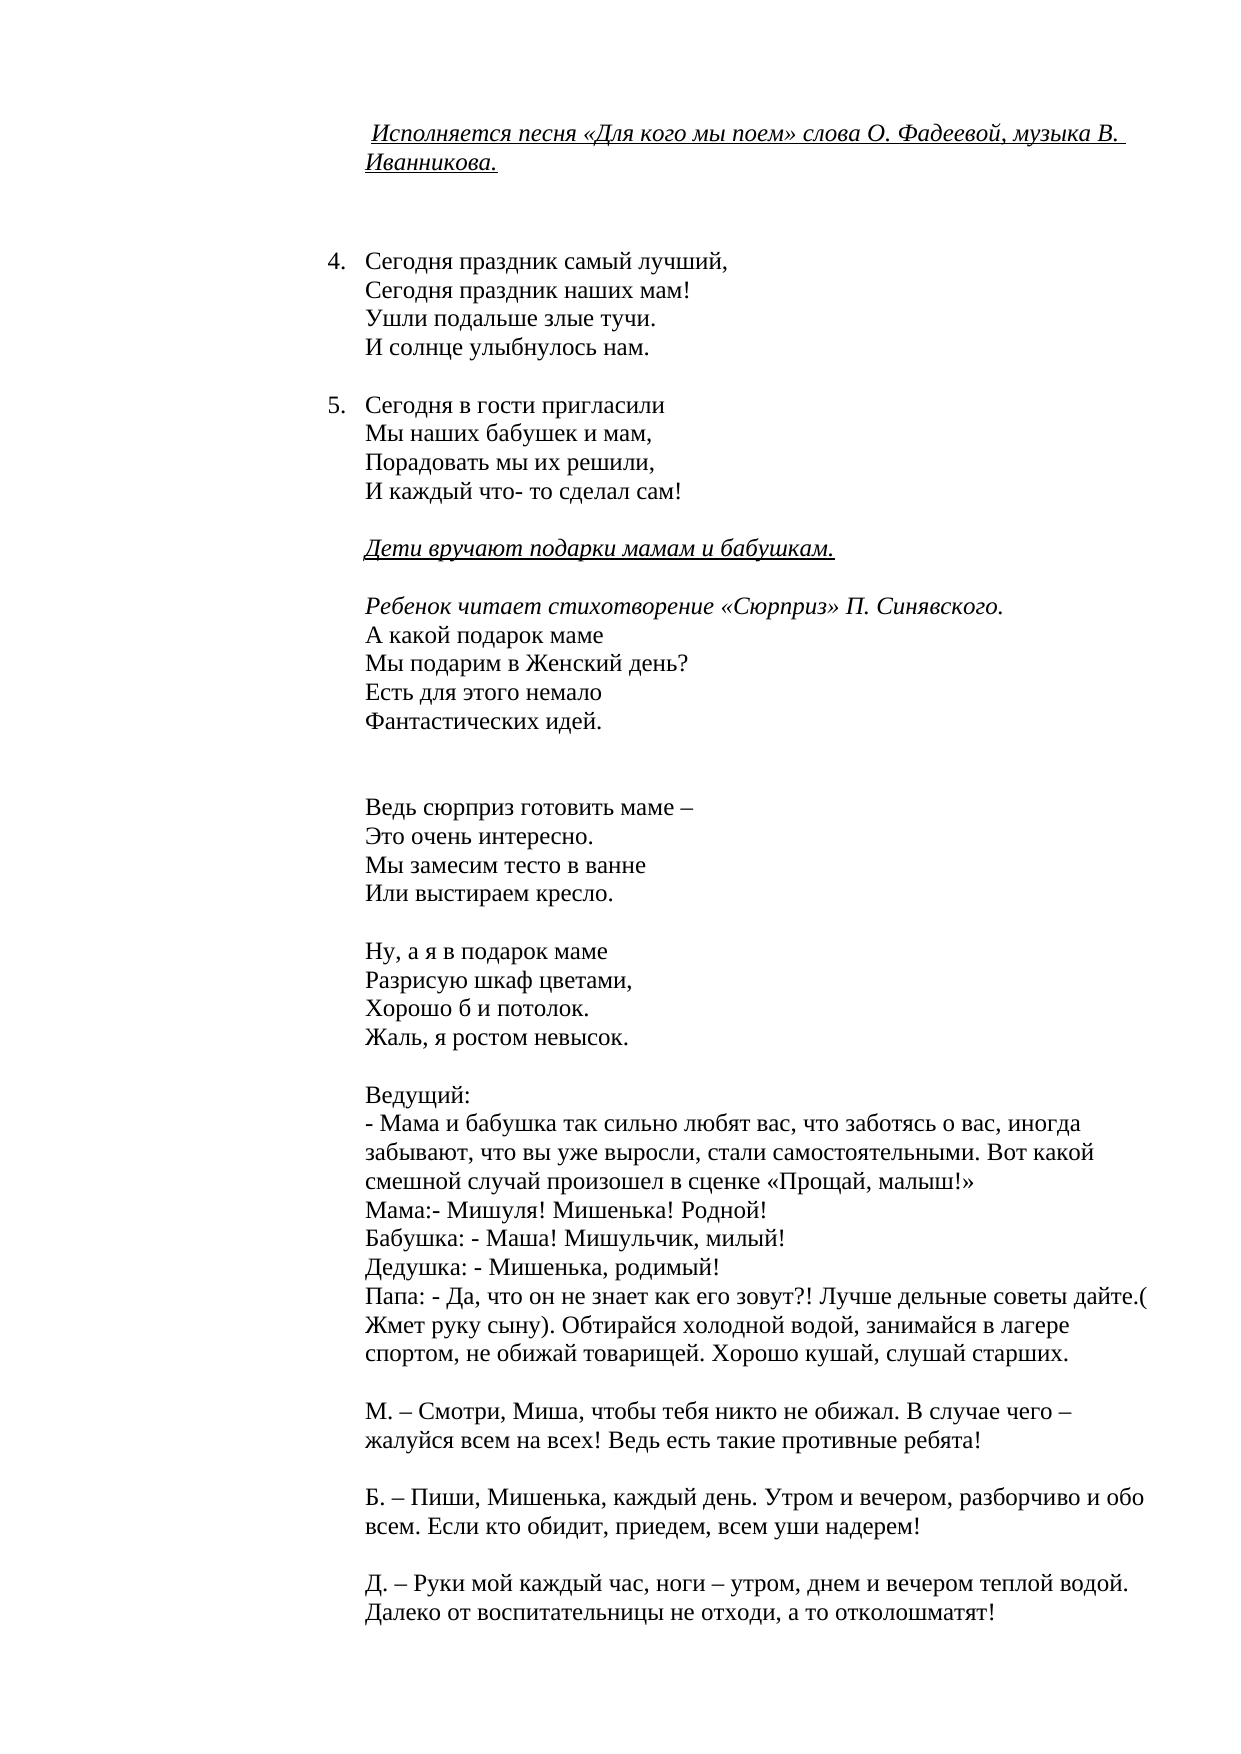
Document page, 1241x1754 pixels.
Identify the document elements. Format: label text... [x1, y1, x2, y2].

list Сегодня праздник самый лучший, [327, 246, 1152, 275]
list Это очень интересно. [365, 821, 1152, 850]
list Б. – Пиши, Мишенька, каждый день. Утром и вечером, разборчиво и обо всем. Если кто обидит, приедем, всем уши надерем! [365, 1482, 1152, 1540]
list Исполняется песня «Для кого мы поем» слова О. Фадеевой, музыка В. Иванникова. [365, 118, 1152, 176]
list А какой подарок маме [365, 620, 1152, 648]
list Ну, а я в подарок маме [365, 936, 1152, 965]
list И каждый что- то сделал сам! [365, 476, 1152, 505]
list Мы подарим в Женский день? [365, 648, 1152, 677]
list Есть для этого немало [365, 677, 1152, 706]
list Мы замесим тесто в ванне [365, 850, 1152, 878]
list Бабушка: - Маша! Мишульчик, милый! [365, 1223, 1152, 1252]
list Д. – Руки мой каждый час, ноги – утром, днем и вечером теплой водой. Далеко от воспитательницы не отходи, а то отколошматят! [365, 1568, 1152, 1626]
list Ведь сюрприз готовить маме – [365, 792, 1152, 821]
list Ушли подальше злые тучи. [365, 303, 1152, 332]
list Сегодня праздник наших мам! [365, 275, 1152, 303]
list Дети вручают подарки мамам и бабушкам. [365, 533, 1152, 562]
list Мы наших бабушек и мам, [365, 418, 1152, 447]
list Жаль, я ростом невысок. [365, 1022, 1152, 1051]
list Порадовать мы их решили, [365, 447, 1152, 476]
list Фантастических идей. [365, 706, 1152, 735]
list Разрисую шкаф цветами, [365, 965, 1152, 993]
list Мама:- Мишуля! Мишенька! Родной! [365, 1195, 1152, 1223]
list И солнце улыбнулось нам. [365, 332, 1152, 361]
list - Мама и бабушка так сильно любят вас, что заботясь о вас, иногда забывают, что вы уже выросли, стали самостоятельными. Вот какой смешной случай произошел в сценке «Прощай, малыш!» [365, 1108, 1152, 1195]
list Или выстираем кресло. [365, 878, 1152, 907]
list Ребенок читает стихотворение «Сюрприз» П. Синявского. [365, 591, 1152, 620]
list М. – Смотри, Миша, чтобы тебя никто не обижал. В случае чего – жалуйся всем на всех! Ведь есть такие противные ребята! [365, 1396, 1152, 1453]
list Ведущий: [365, 1080, 1152, 1108]
list Папа: - Да, что он не знает как его зовут?! Лучше дельные советы дайте.( Жмет руку сыну). Обтирайся холодной водой, занимайся в лагере спортом, не обижай товарищей. Хорошо кушай, слушай старших. [365, 1281, 1152, 1367]
list Сегодня в гости пригласили [327, 390, 1152, 418]
list Хорошо б и потолок. [365, 993, 1152, 1022]
list Дедушка: - Мишенька, родимый! [365, 1252, 1152, 1281]
